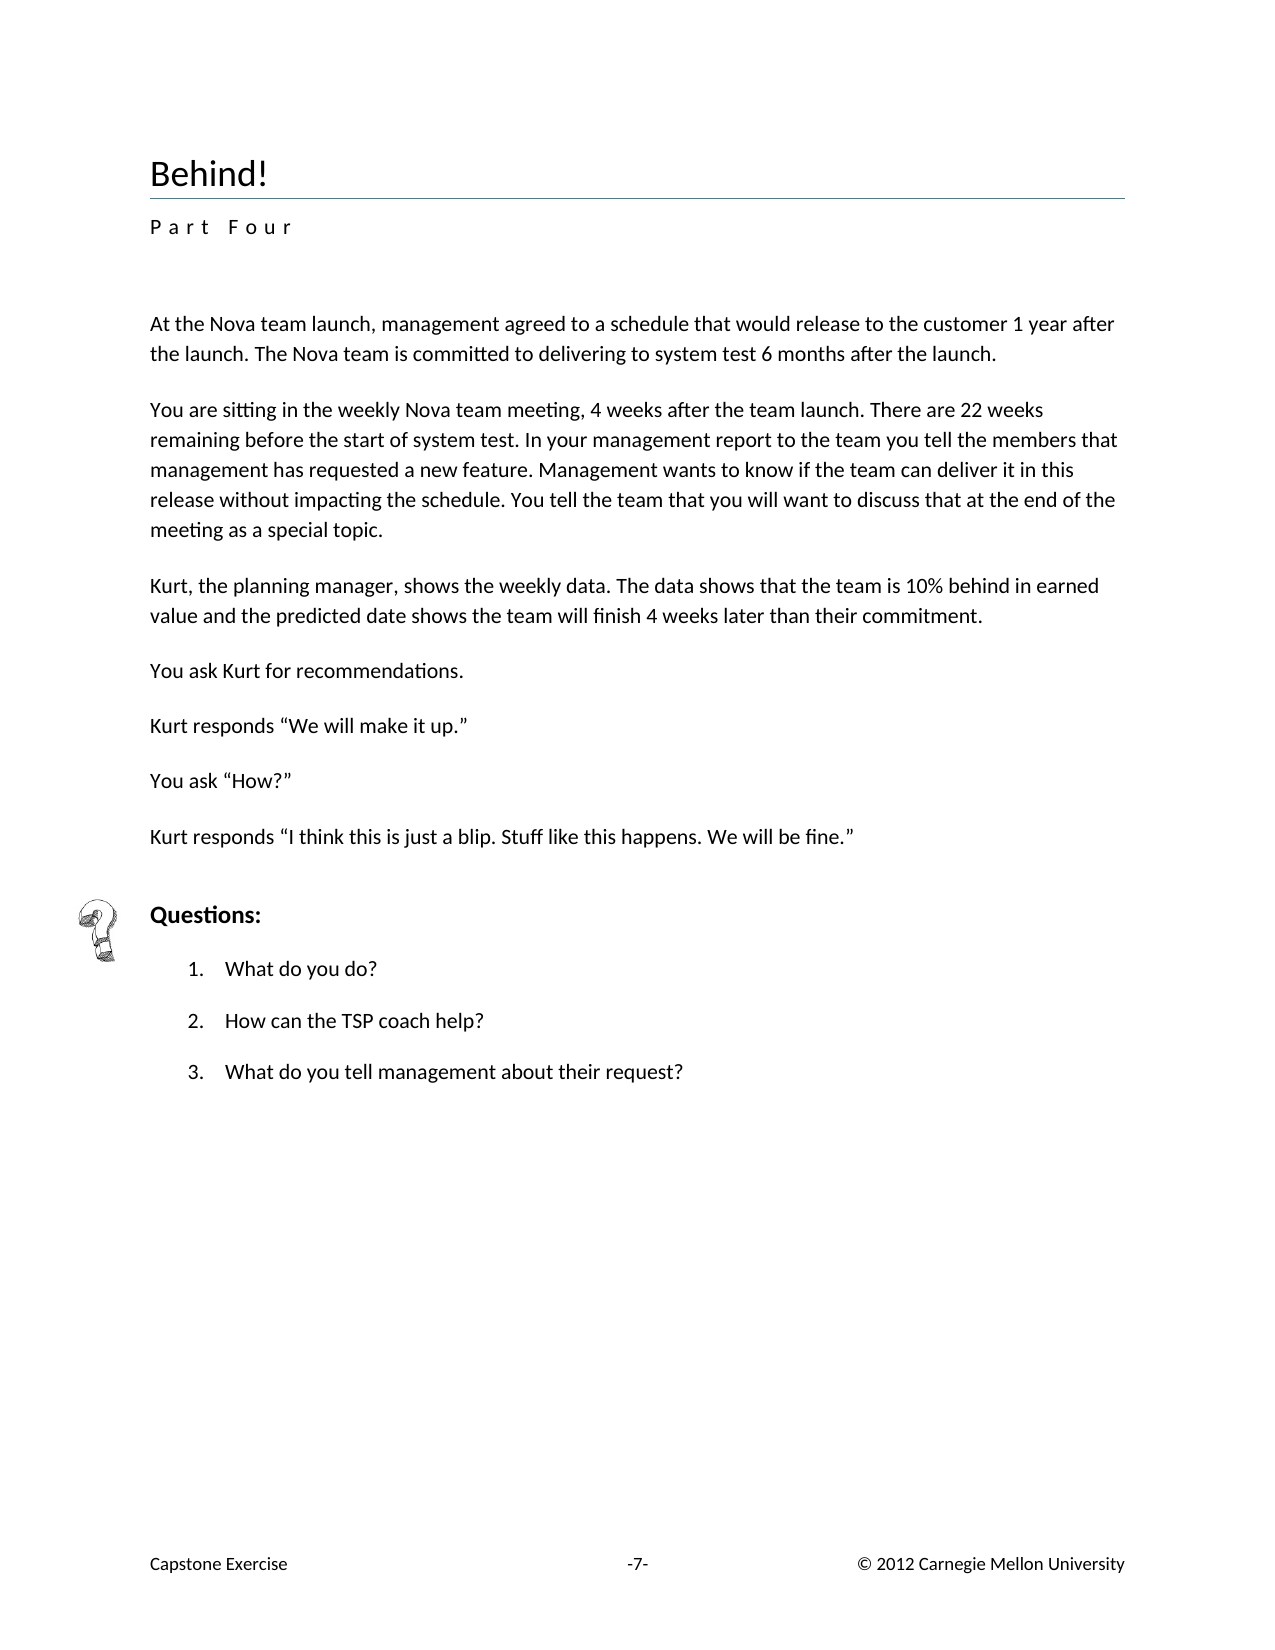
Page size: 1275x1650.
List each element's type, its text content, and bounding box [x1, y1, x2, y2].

text At the Nova team launch, management agreed to a schedule that would release to the customer 1 year after the launch. The Nova team is committed to delivering to system test 6 months after the launch. [150, 307, 1125, 367]
picture [70, 895, 124, 966]
text You are sitting in the weekly Nova team meeting, 4 weeks after the team launch. There are 22 weeks remaining before the start of system test. In your management report to the team you tell the members that management has requested a new feature. Management wants to know if the team can deliver it in this release without impacting the schedule. You tell the team that you will want to discuss that at the end of the meeting as a special topic. [150, 392, 1125, 543]
text Kurt responds “I think this is just a blip. Stuff like this happens. We will be fine.” [150, 819, 1125, 849]
list What do you tell management about their request? [187, 1058, 1125, 1085]
title Questions: [150, 899, 1125, 930]
list How can the TSP coach help? [187, 1007, 1125, 1033]
text Part Four [150, 210, 1125, 240]
text Kurt responds “We will make it up.” [150, 709, 1125, 739]
text You ask “How?” [150, 764, 1125, 794]
text You ask Kurt for recommendations. [150, 654, 1125, 684]
text Behind! [150, 150, 1125, 198]
list What do you do? [187, 955, 1125, 982]
text Kurt, the planning manager, shows the weekly data. The data shows that the team is 10% behind in earned value and the predicted date shows the team will finish 4 weeks later than their commitment. [150, 568, 1125, 629]
